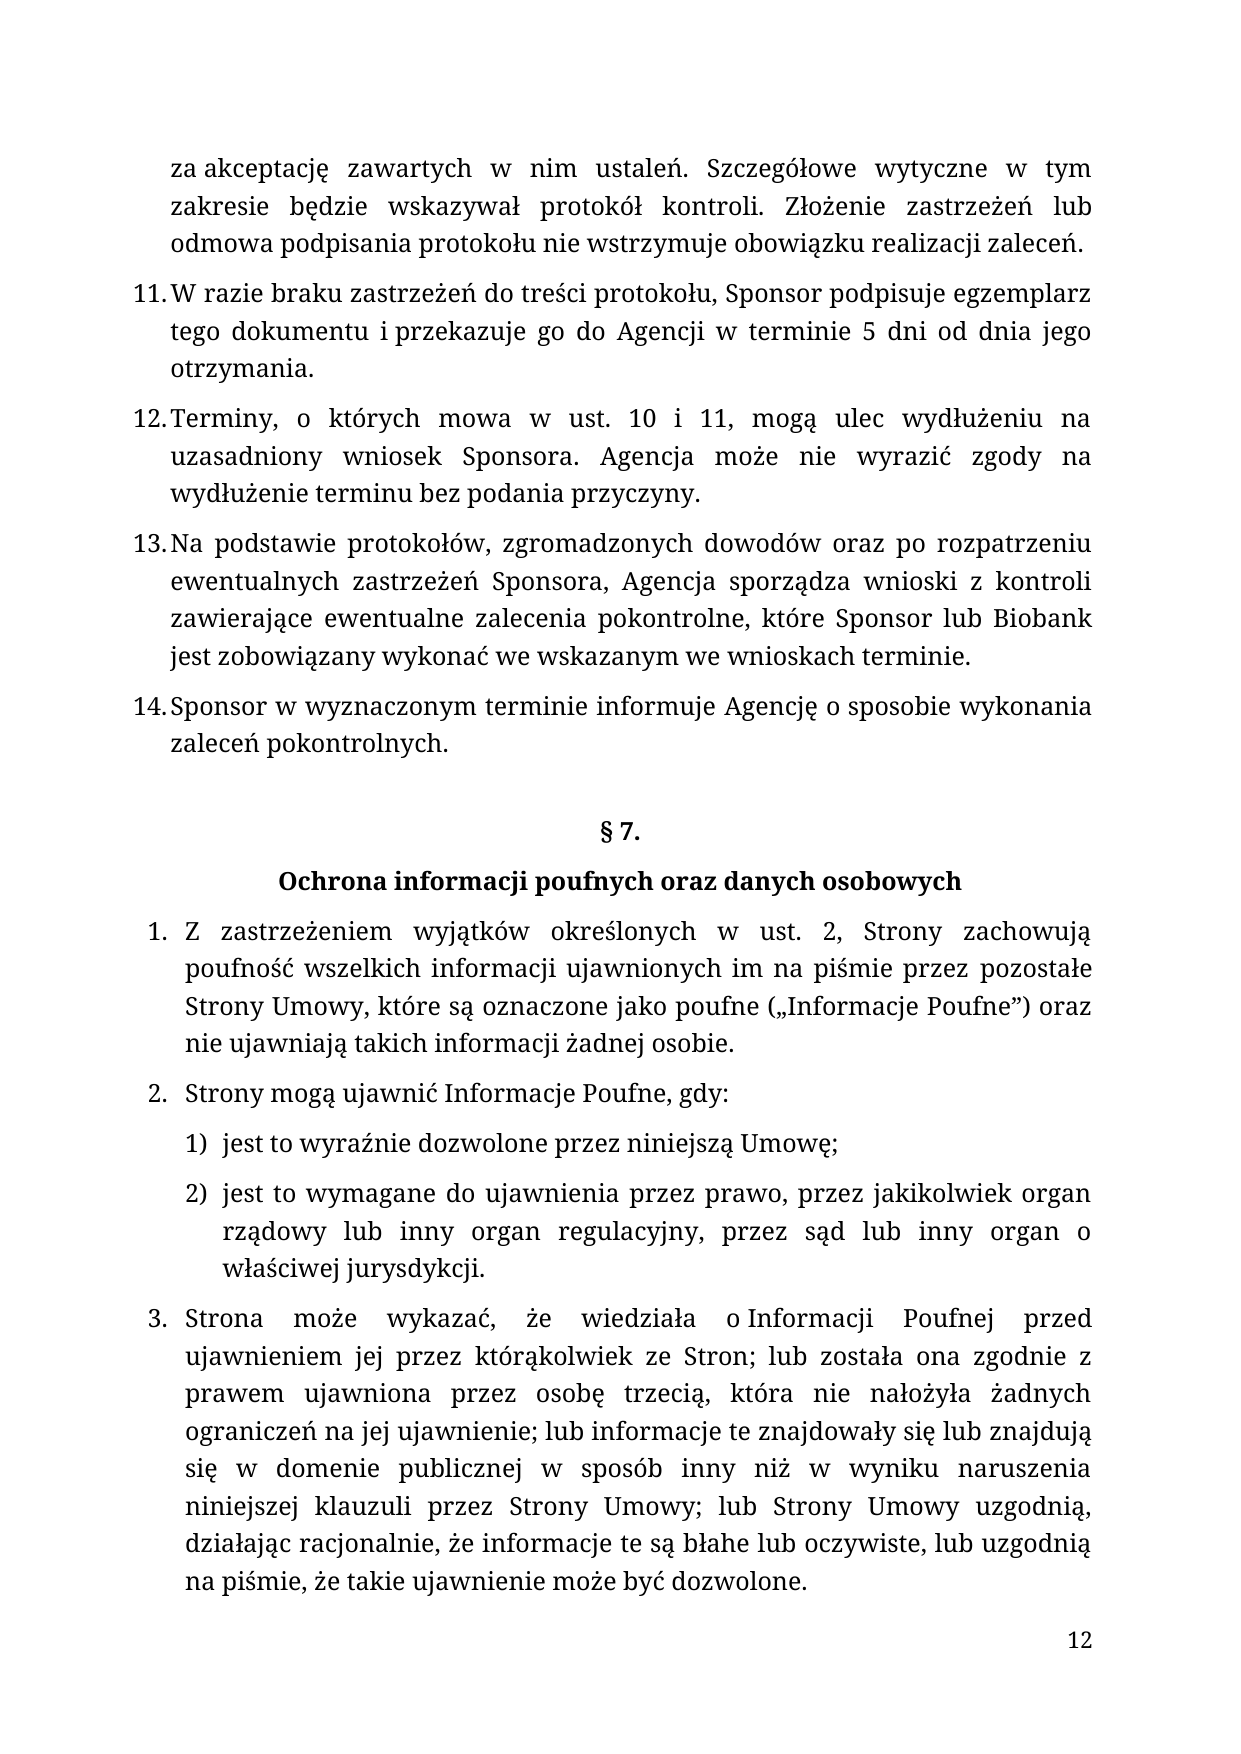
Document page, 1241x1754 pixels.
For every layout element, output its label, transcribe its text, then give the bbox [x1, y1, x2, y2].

list Strona może wykazać, że wiedziała o Informacji Poufnej przed ujawnieniem jej przez którąkolwiek ze Stron; lub została ona zgodnie z prawem ujawniona przez osobę trzecią, która nie nałożyła żadnych ograniczeń na jej ujawnienie; lub informacje te znajdowały się lub znajdują się w domenie publicznej w sposób inny niż w wyniku naruszenia niniejszej klauzuli przez Strony Umowy; lub Strony Umowy uzgodnią, działając racjonalnie, że informacje te są błahe lub oczywiste, lub uzgodnią na piśmie, że takie ujawnienie może być dozwolone. [147, 1298, 1092, 1598]
list Na podstawie protokołów, zgromadzonych dowodów oraz po rozpatrzeniu ewentualnych zastrzeżeń Sponsora, Agencja sporządza wnioski z kontroli zawierające ewentualne zalecenia pokontrolne, które Sponsor lub Biobank jest zobowiązany wykonać we wskazanym we wnioskach terminie. [133, 523, 1092, 673]
list jest to wymagane do ujawnienia przez prawo, przez jakikolwiek organ rządowy lub inny organ regulacyjny, przez sąd lub inny organ o właściwej jurysdykcji. [185, 1173, 1092, 1285]
list Terminy, o których mowa w ust. 10 i 11, mogą ulec wydłużeniu na uzasadniony wniosek Sponsora. Agencja może nie wyrazić zgody na wydłużenie terminu bez podania przyczyny. [133, 398, 1092, 510]
list W razie braku zastrzeżeń do treści protokołu, Sponsor podpisuje egzemplarz tego dokumentu i przekazuje go do Agencji w terminie 5 dni od dnia jego otrzymania. [133, 273, 1092, 385]
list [133, 148, 1092, 260]
list jest to wyraźnie dozwolone przez niniejszą Umowę; [185, 1123, 1092, 1160]
text § 7. [148, 810, 1092, 848]
text Ochrona informacji poufnych oraz danych osobowych [148, 860, 1092, 898]
list Sponsor w wyznaczonym terminie informuje Agencję o sposobie wykonania zaleceń pokontrolnych. [133, 685, 1092, 760]
list Z zastrzeżeniem wyjątków określonych w ust. 2, Strony zachowują poufność wszelkich informacji ujawnionych im na piśmie przez pozostałe Strony Umowy, które są oznaczone jako poufne („Informacje Poufne”) oraz nie ujawniają takich informacji żadnej osobie. [147, 910, 1092, 1060]
list Strony mogą ujawnić Informacje Poufne, gdy: [147, 1073, 1092, 1110]
